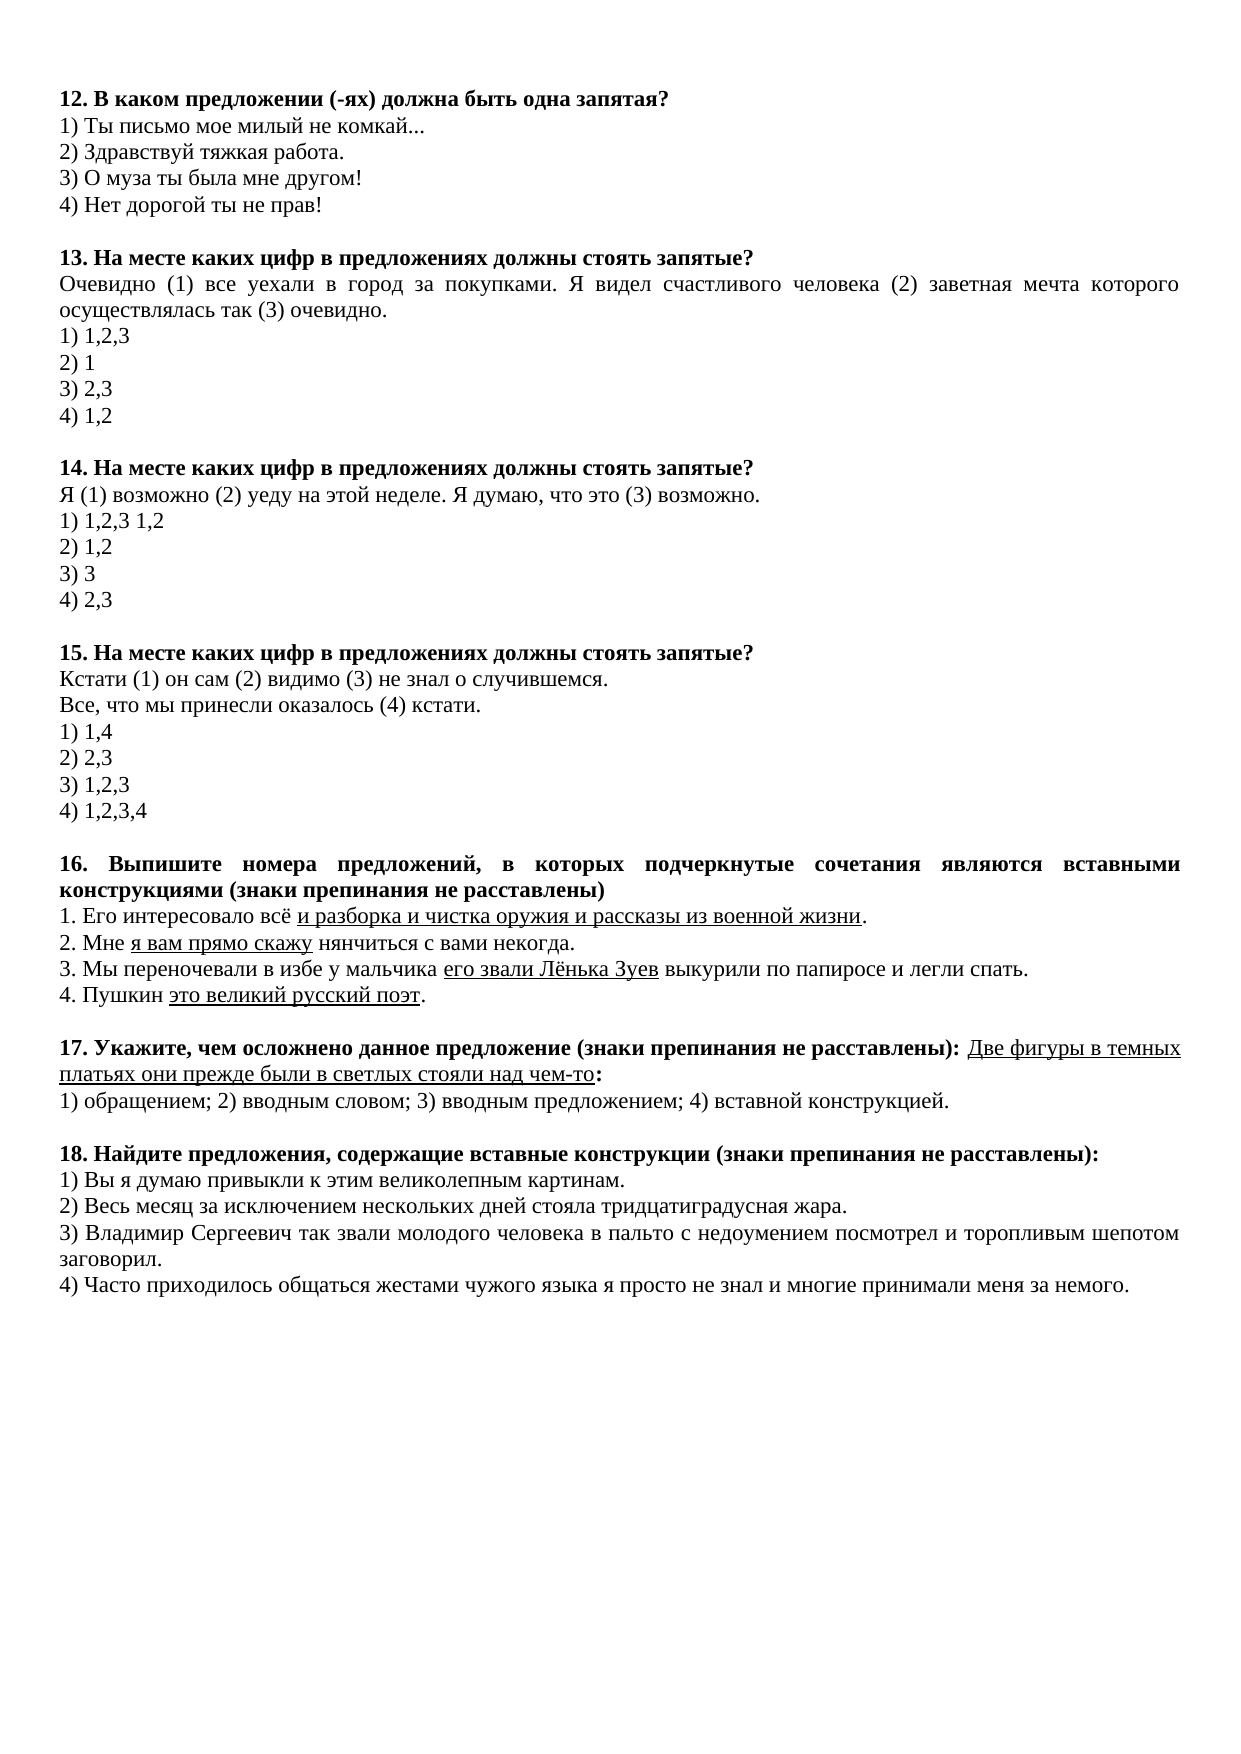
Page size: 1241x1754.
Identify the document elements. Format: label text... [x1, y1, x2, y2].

list 2) Здравствуй тяжкая работа. [59, 138, 1181, 164]
text 13. На месте каких цифр в предложениях должны стоять запятые? [59, 243, 1181, 270]
list 4) Нет дорогой ты не прав! [59, 191, 1181, 217]
list 4) Часто приходилось общаться жестами чужого языка я просто не знал и многие принимали меня за немого. [59, 1271, 1181, 1298]
list 3) 3 [59, 560, 1181, 586]
list 1) 1,2,3 1,2 [59, 507, 1181, 533]
list 17. Укажите, чем осложнено данное предложение (знаки препинания не расставлены): Две фигуры в темных платьях они прежде были в светлых стояли над чем-то: [59, 1034, 1181, 1087]
list 1) Ты письмо мое милый не комкай... [59, 112, 1181, 138]
list 1) 1,2,3 [59, 323, 1181, 349]
text 2) 2,3 [59, 744, 1181, 771]
list 2) Весь месяц за исключением нескольких дней стояла тридцатиградусная жара. [59, 1192, 1181, 1219]
list 2. Мне я вам прямо скажу нянчиться с вами некогда. [59, 929, 1181, 955]
text 3) 1,2,3 [59, 771, 1181, 797]
list 1) обращением; 2) вводным словом; 3) вводным предложением; 4) вставной конструкцией. [59, 1087, 1181, 1113]
list 4) 2,3 [59, 586, 1181, 612]
text 14. На месте каких цифр в предложениях должны стоять запятые? [59, 454, 1181, 481]
list 3) 2,3 [59, 375, 1181, 402]
text 4) 1,2,3,4 [59, 797, 1181, 823]
text 1) 1,4 [59, 718, 1181, 744]
list Очевидно (1) все уехали в город за покупками. Я видел счастливого человека (2) заветная мечта которого осуществлялась так (3) очевидно. [59, 270, 1181, 323]
list 2) 1,2 [59, 533, 1181, 560]
text 16. Выпишите номера предложений, в которых подчеркнутые сочетания являются вставными конструкциями (знаки препинания не расставлены) [59, 850, 1181, 902]
list 2) 1 [59, 349, 1181, 375]
list 4) 1,2 [59, 402, 1181, 428]
list Я (1) возможно (2) уеду на этой неделе. Я думаю, что это (3) возможно. [59, 481, 1181, 507]
list 1. Его интересовало всё и разборка и чистка оружия и рассказы из военной жизни. [59, 902, 1181, 929]
text 15. На месте каких цифр в предложениях должны стоять запятые? [59, 639, 1181, 665]
list 3. Мы переночевали в избе у мальчика его звали Лёнька Зуев выкурили по папиросе и легли спать. [59, 955, 1181, 981]
list 4. Пушкин это великий русский поэт. [59, 981, 1181, 1008]
list Кстати (1) он сам (2) видимо (3) не знал о случившемся. [59, 665, 1181, 692]
text 12. В каком предложении (-ях) должна быть одна запятая? [59, 85, 1181, 112]
list Все, что мы принесли оказалось (4) кстати. [59, 692, 1181, 718]
list 18. Найдите предложения, содержащие вставные конструкции (знаки препинания не расставлены): [59, 1139, 1181, 1166]
list 3) О муза ты была мне другом! [59, 164, 1181, 191]
list 3) Владимир Сергеевич так звали молодого человека в пальто с недоумением посмотрел и торопливым шепотом заговорил. [59, 1219, 1181, 1271]
list 1) Вы я думаю привыкли к этим великолепным картинам. [59, 1166, 1181, 1192]
